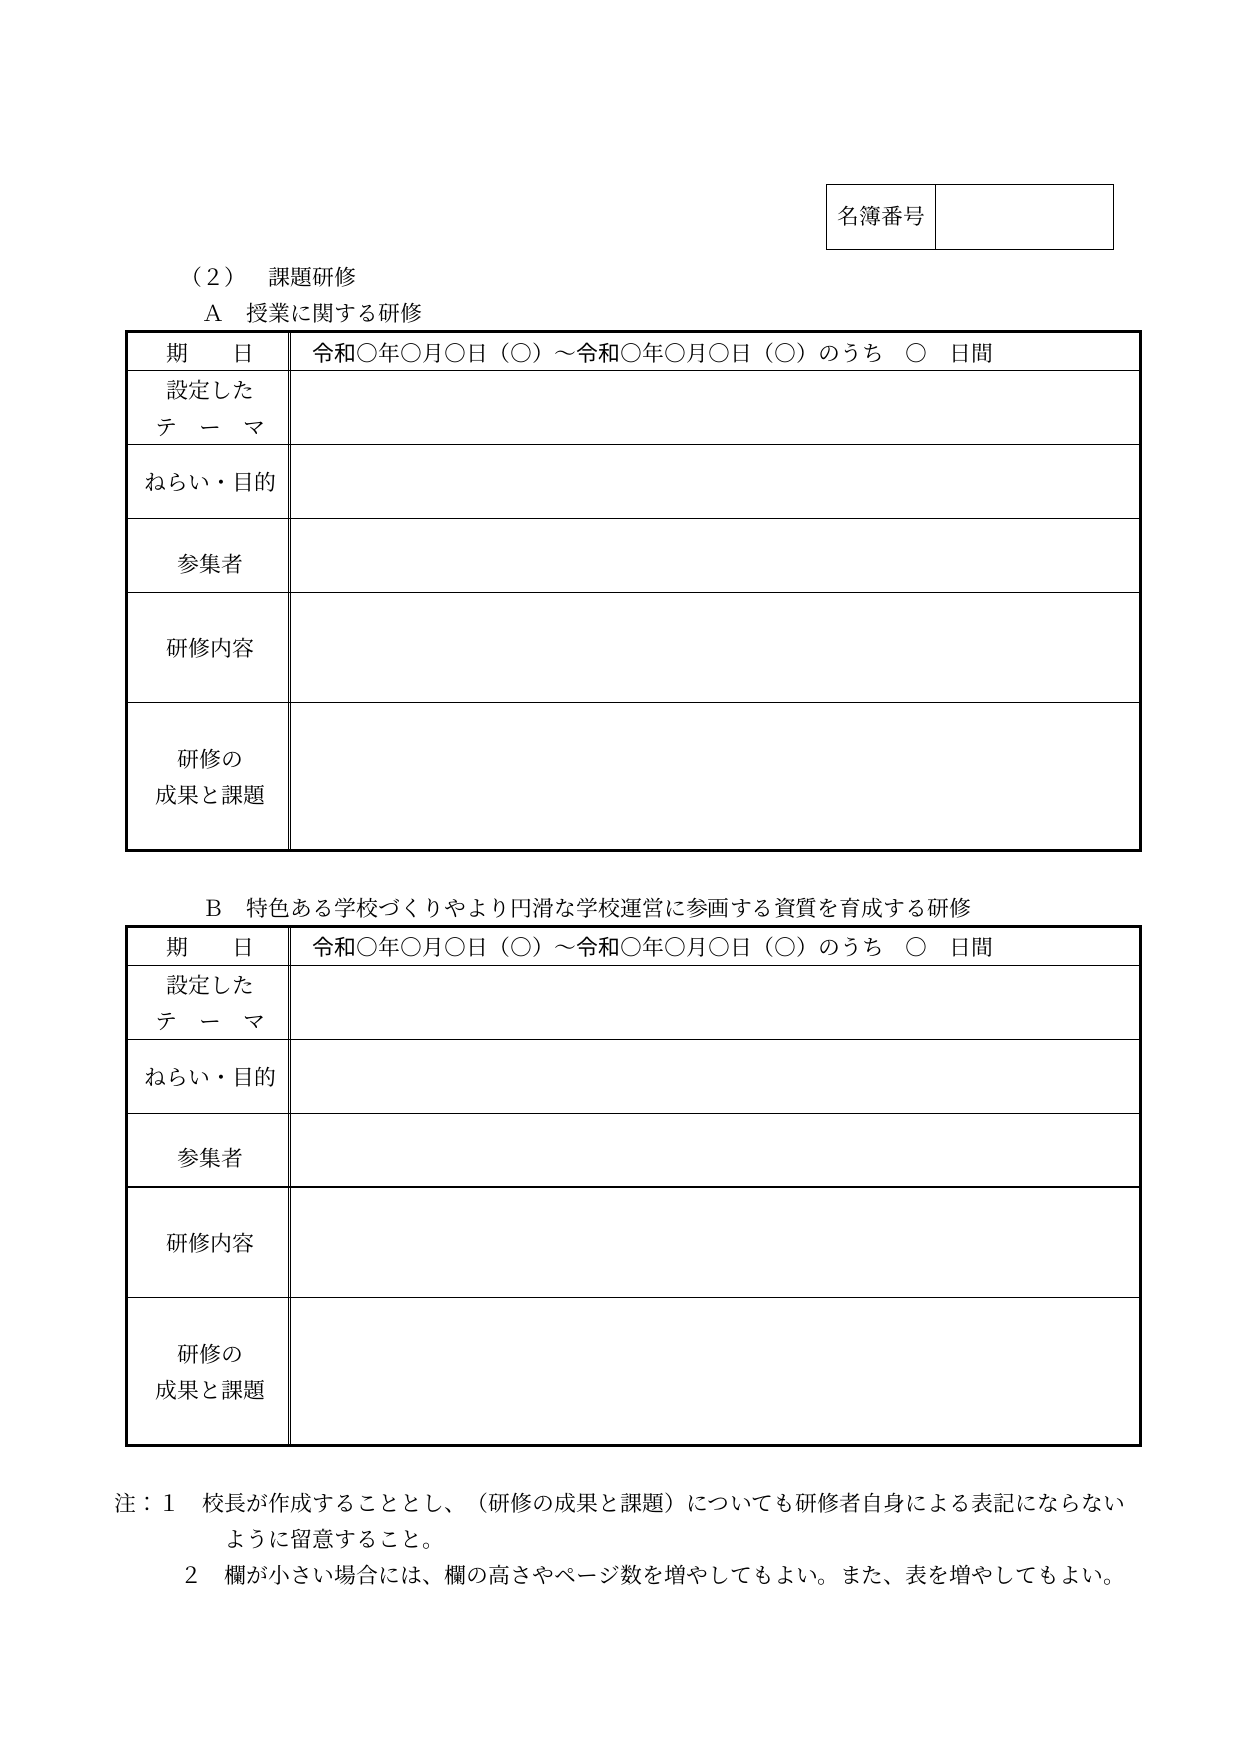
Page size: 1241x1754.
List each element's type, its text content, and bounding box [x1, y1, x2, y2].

text （２） 課題研修 [137, 257, 1126, 294]
text Ａ 授業に関する研修 [137, 294, 1126, 330]
table_cell [291, 1114, 1139, 1186]
table_cell 研修内容 [128, 1188, 288, 1297]
text Ｂ 特色ある学校づくりやより円滑な学校運営に参画する資質を育成する研修 [137, 888, 1126, 925]
table_cell [291, 445, 1139, 518]
table_cell [291, 703, 1139, 849]
table_header [936, 185, 1113, 249]
text ２ 欄が小さい場合には、欄の高さやページ数を増やしてもよい。また、表を増やしてもよい。 [114, 1556, 1126, 1593]
table_header 期 日 [128, 333, 288, 370]
table_cell 参集者 [128, 519, 288, 592]
table_cell 研修内容 [128, 593, 288, 702]
table_cell [291, 966, 1139, 1038]
table_cell [291, 519, 1139, 592]
table_cell [291, 1298, 1139, 1444]
table_cell ねらい・目的 [128, 445, 288, 518]
table_cell [291, 1188, 1139, 1297]
table_header 令和○年○月○日（○）～令和○年○月○日（○）のうち ○ 日間 [291, 928, 1139, 964]
table_cell [291, 371, 1139, 444]
table_cell [291, 593, 1139, 702]
table_cell 設定した テ ー マ [128, 966, 288, 1038]
table_cell 研修の 成果と課題 [128, 703, 288, 849]
table_cell ねらい・目的 [128, 1040, 288, 1112]
table_cell [291, 1040, 1139, 1112]
table_cell 参集者 [128, 1114, 288, 1186]
table_header 令和○年○月○日（○）～令和○年○月○日（○）のうち ○ 日間 [291, 333, 1139, 370]
table_header 期 日 [128, 928, 288, 964]
text 注：１ 校長が作成することとし、（研修の成果と課題）についても研修者自身による表記にならないように留意すること。 [114, 1483, 1126, 1556]
table_cell 設定した テ ー マ [128, 371, 288, 444]
table_cell 研修の 成果と課題 [128, 1298, 288, 1444]
table_header 名簿番号 [827, 185, 935, 249]
